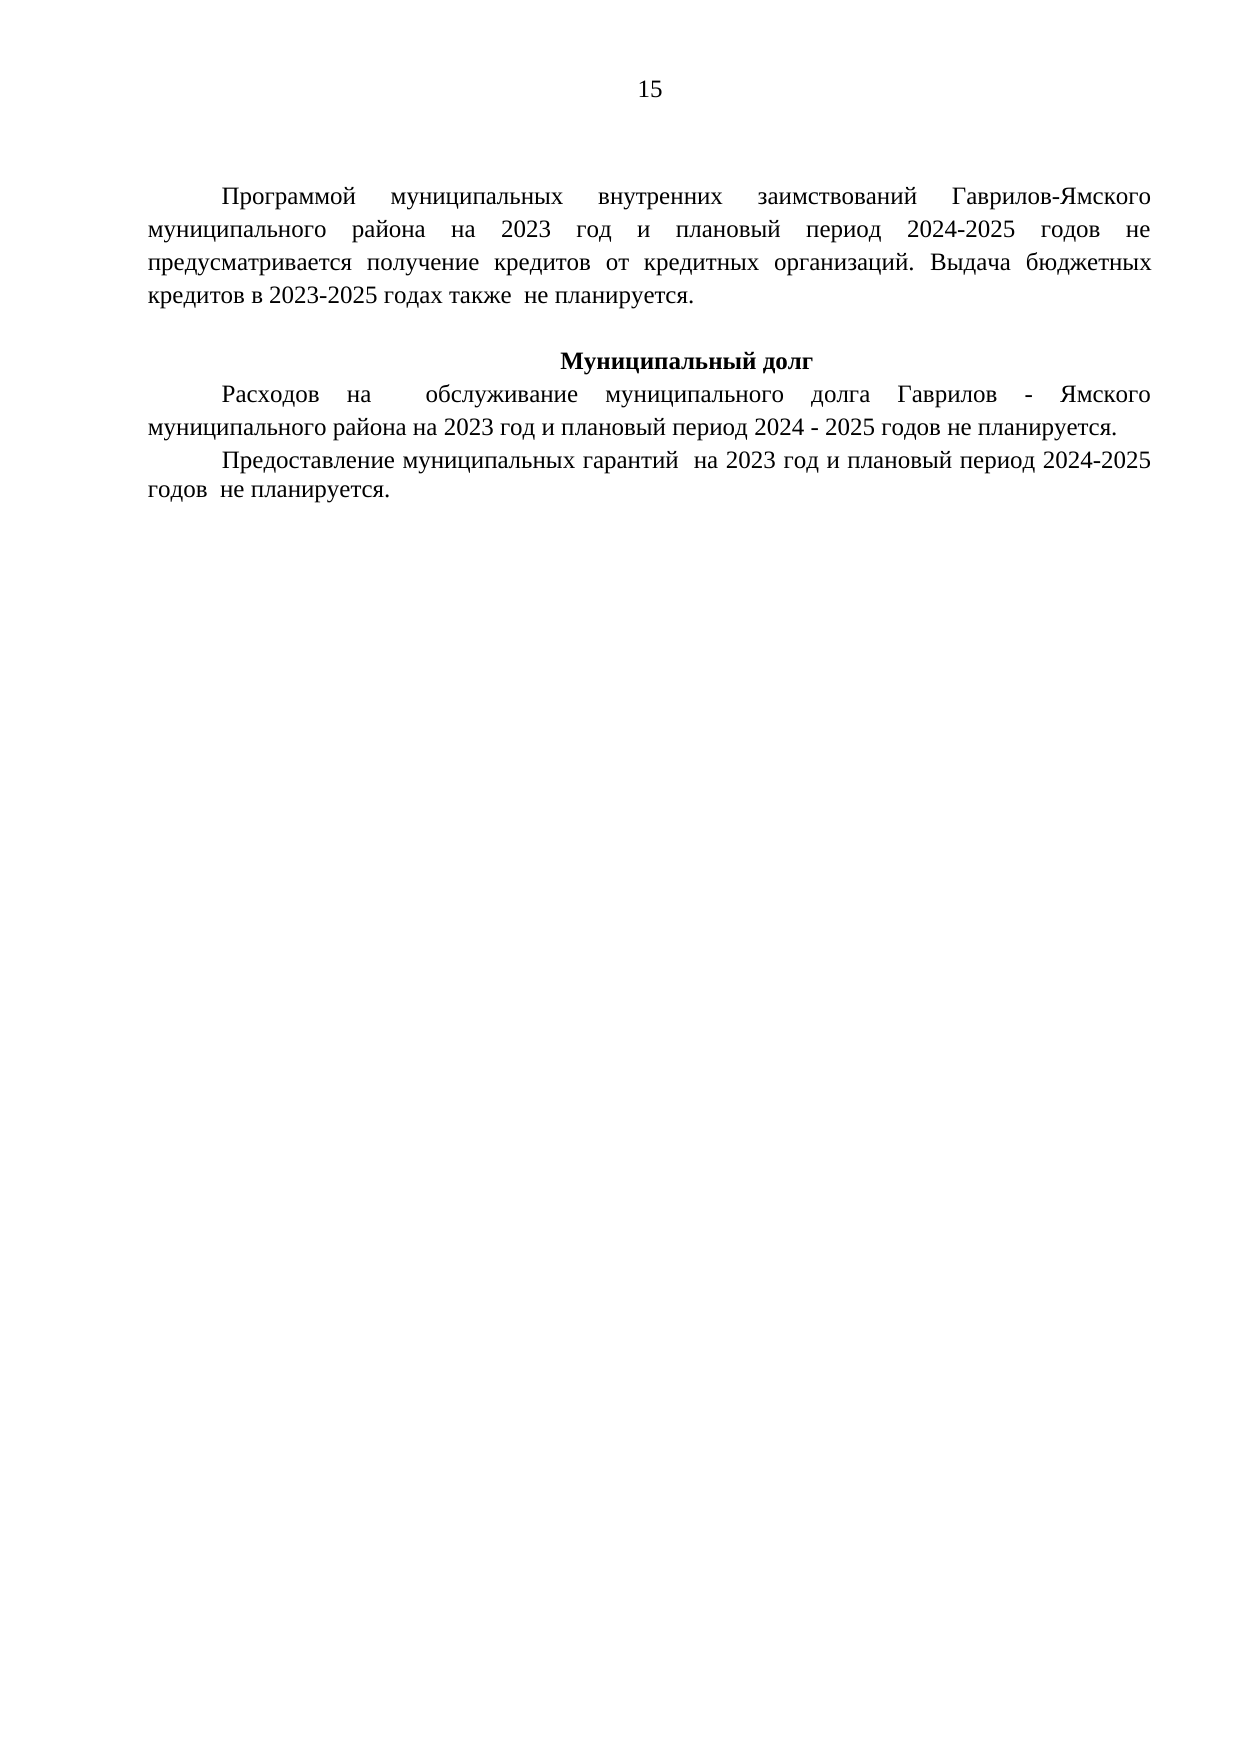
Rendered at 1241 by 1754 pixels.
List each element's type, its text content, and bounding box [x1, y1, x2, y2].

text Предоставление муниципальных гарантий на 2023 год и плановый период 2024-2025 годов не планируется. [148, 445, 1152, 502]
text Расходов на обслуживание муниципального долга Гаврилов - Ямского муниципального района на 2023 год и плановый период 2024 - 2025 годов не планируется. [148, 379, 1152, 441]
text Программой муниципальных внутренних заимствований Гаврилов-Ямского муниципального района на 2023 год и плановый период 2024-2025 годов не предусматривается получение кредитов от кредитных организаций. Выдача бюджетных кредитов в 2023-2025 годах также не планируется. [148, 181, 1152, 308]
text Муниципальный долг [148, 346, 1152, 374]
